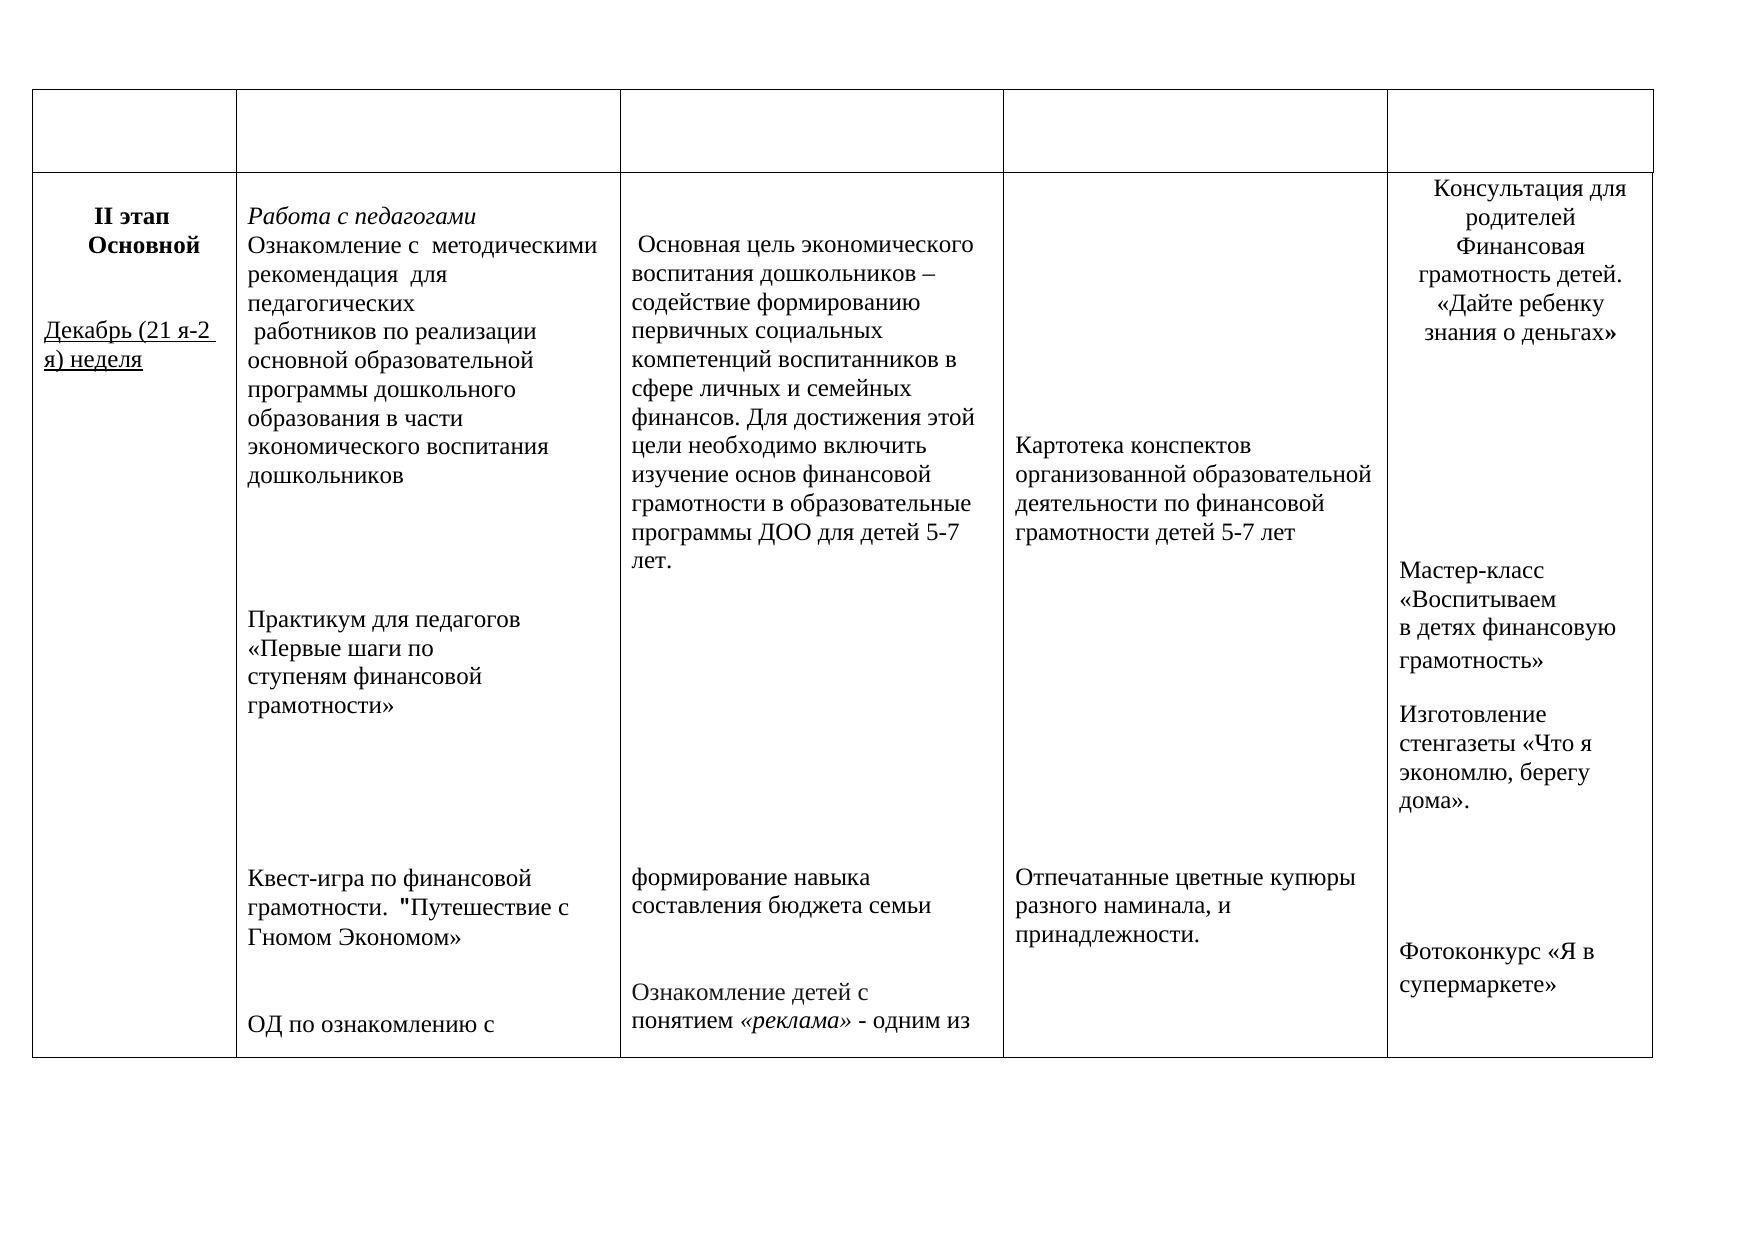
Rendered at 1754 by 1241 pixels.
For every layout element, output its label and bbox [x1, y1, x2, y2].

table_cell [1004, 173, 1387, 1057]
table_cell [33, 173, 236, 1057]
table_cell [1388, 90, 1653, 172]
table_cell [621, 90, 1003, 172]
table_cell [33, 90, 236, 172]
table_cell [237, 90, 620, 172]
table_cell [621, 173, 1003, 1057]
table_cell [1388, 173, 1652, 1057]
table_cell [1004, 90, 1387, 172]
table_cell [237, 173, 620, 1057]
